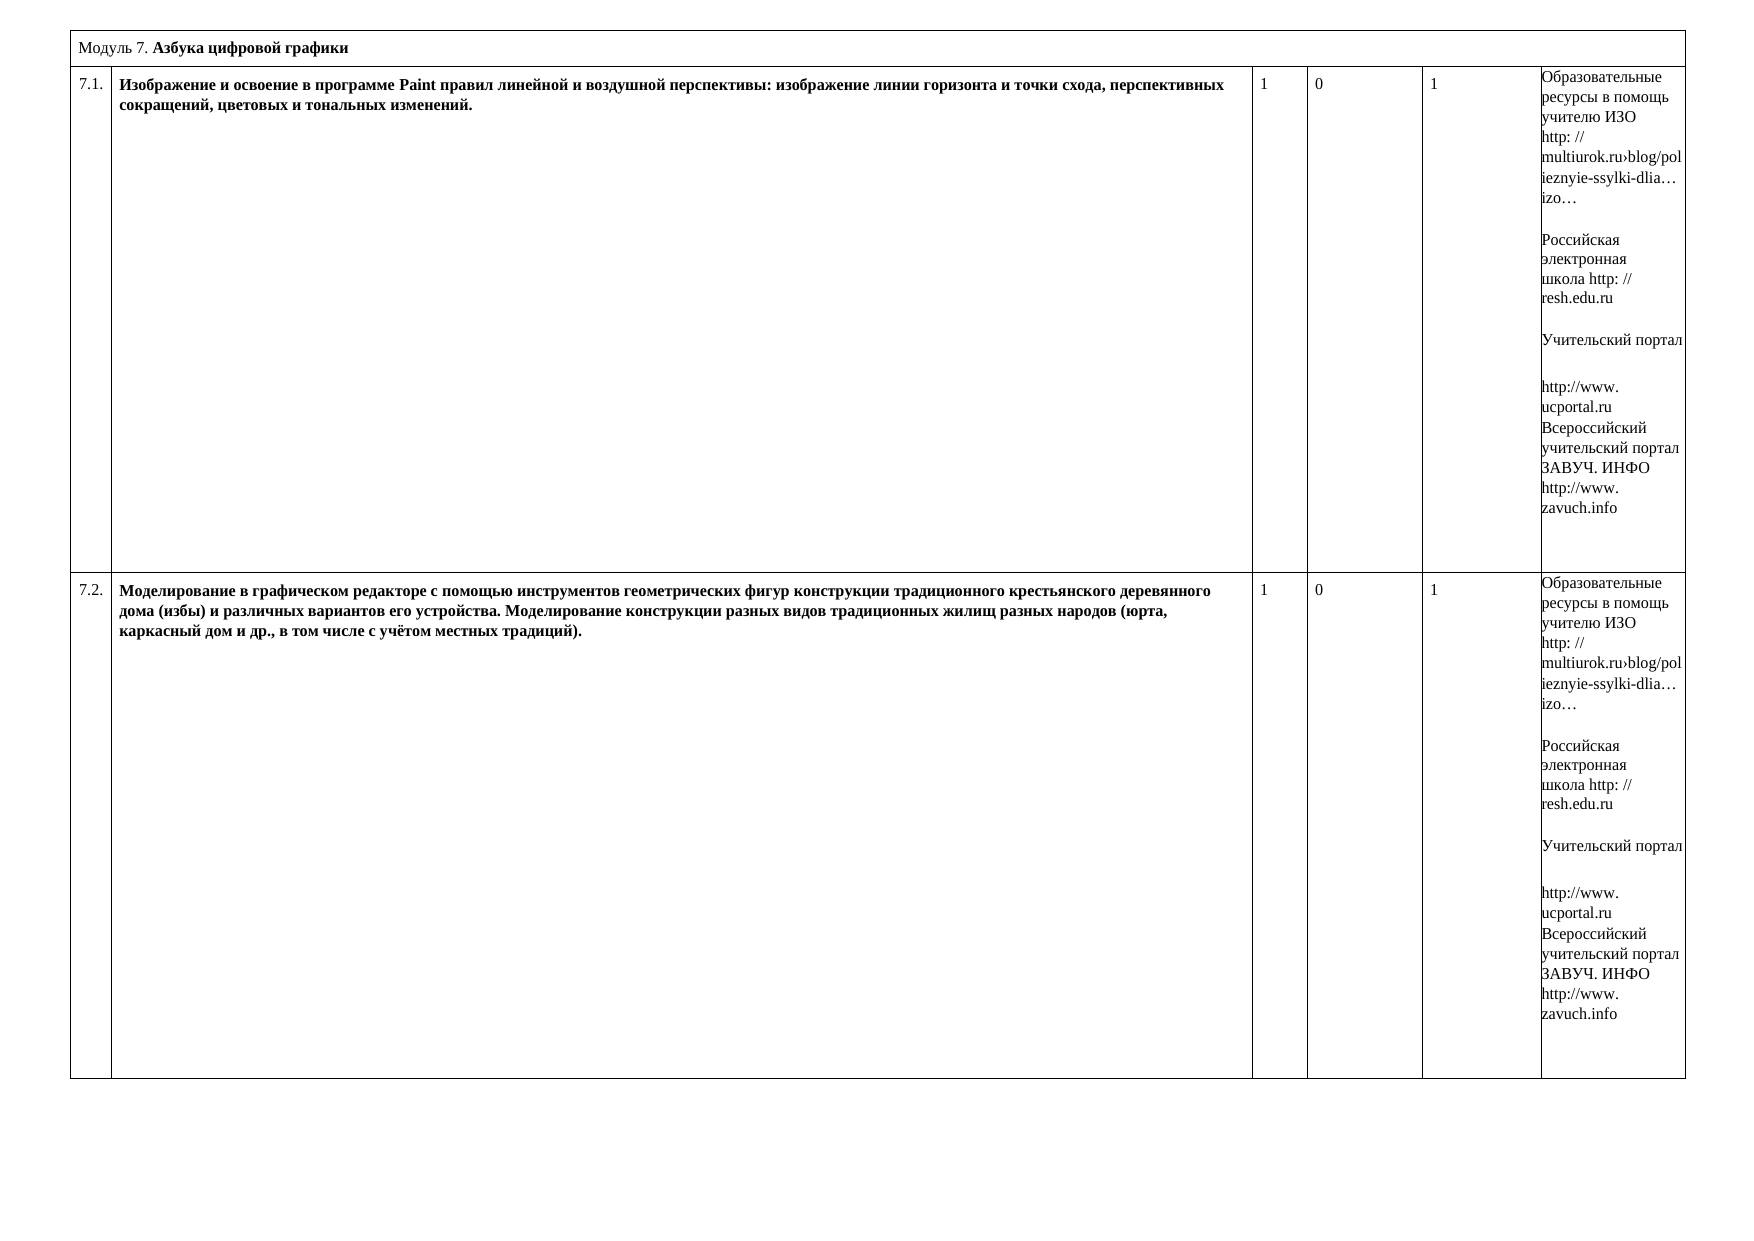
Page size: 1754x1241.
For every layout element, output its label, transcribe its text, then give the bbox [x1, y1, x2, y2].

table_cell Моделирование в графическом редакторе с помощью инструментов геометрических фигур конструкции традиционного крестьянского деревянного дома (избы) и различных вариантов его устройства. Моделирование конструкции разных видов традиционных жилищ разных народов (юрта, каркасный дом и др., в том числе с учётом местных традиций). [112, 573, 1252, 1078]
table_cell 0 [1308, 67, 1422, 572]
table_cell Модуль 7. Азбука цифровой графики [71, 31, 1685, 66]
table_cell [1542, 67, 1685, 572]
table_cell 0 [1308, 573, 1422, 1078]
table_cell 1 [1423, 67, 1541, 572]
table_cell 1 [1253, 573, 1307, 1078]
table_cell 1 [1253, 67, 1307, 572]
table_cell 1 [1423, 573, 1541, 1078]
table_cell 7.2. [71, 573, 111, 1078]
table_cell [1542, 573, 1685, 1078]
table_cell 7.1. [71, 67, 111, 572]
table_cell Изображение и освоение в программе Paint правил линейной и воздушной перспективы: изображение линии горизонта и точки схода, перспективных сокращений, цветовых и тональных изменений. [112, 67, 1252, 572]
